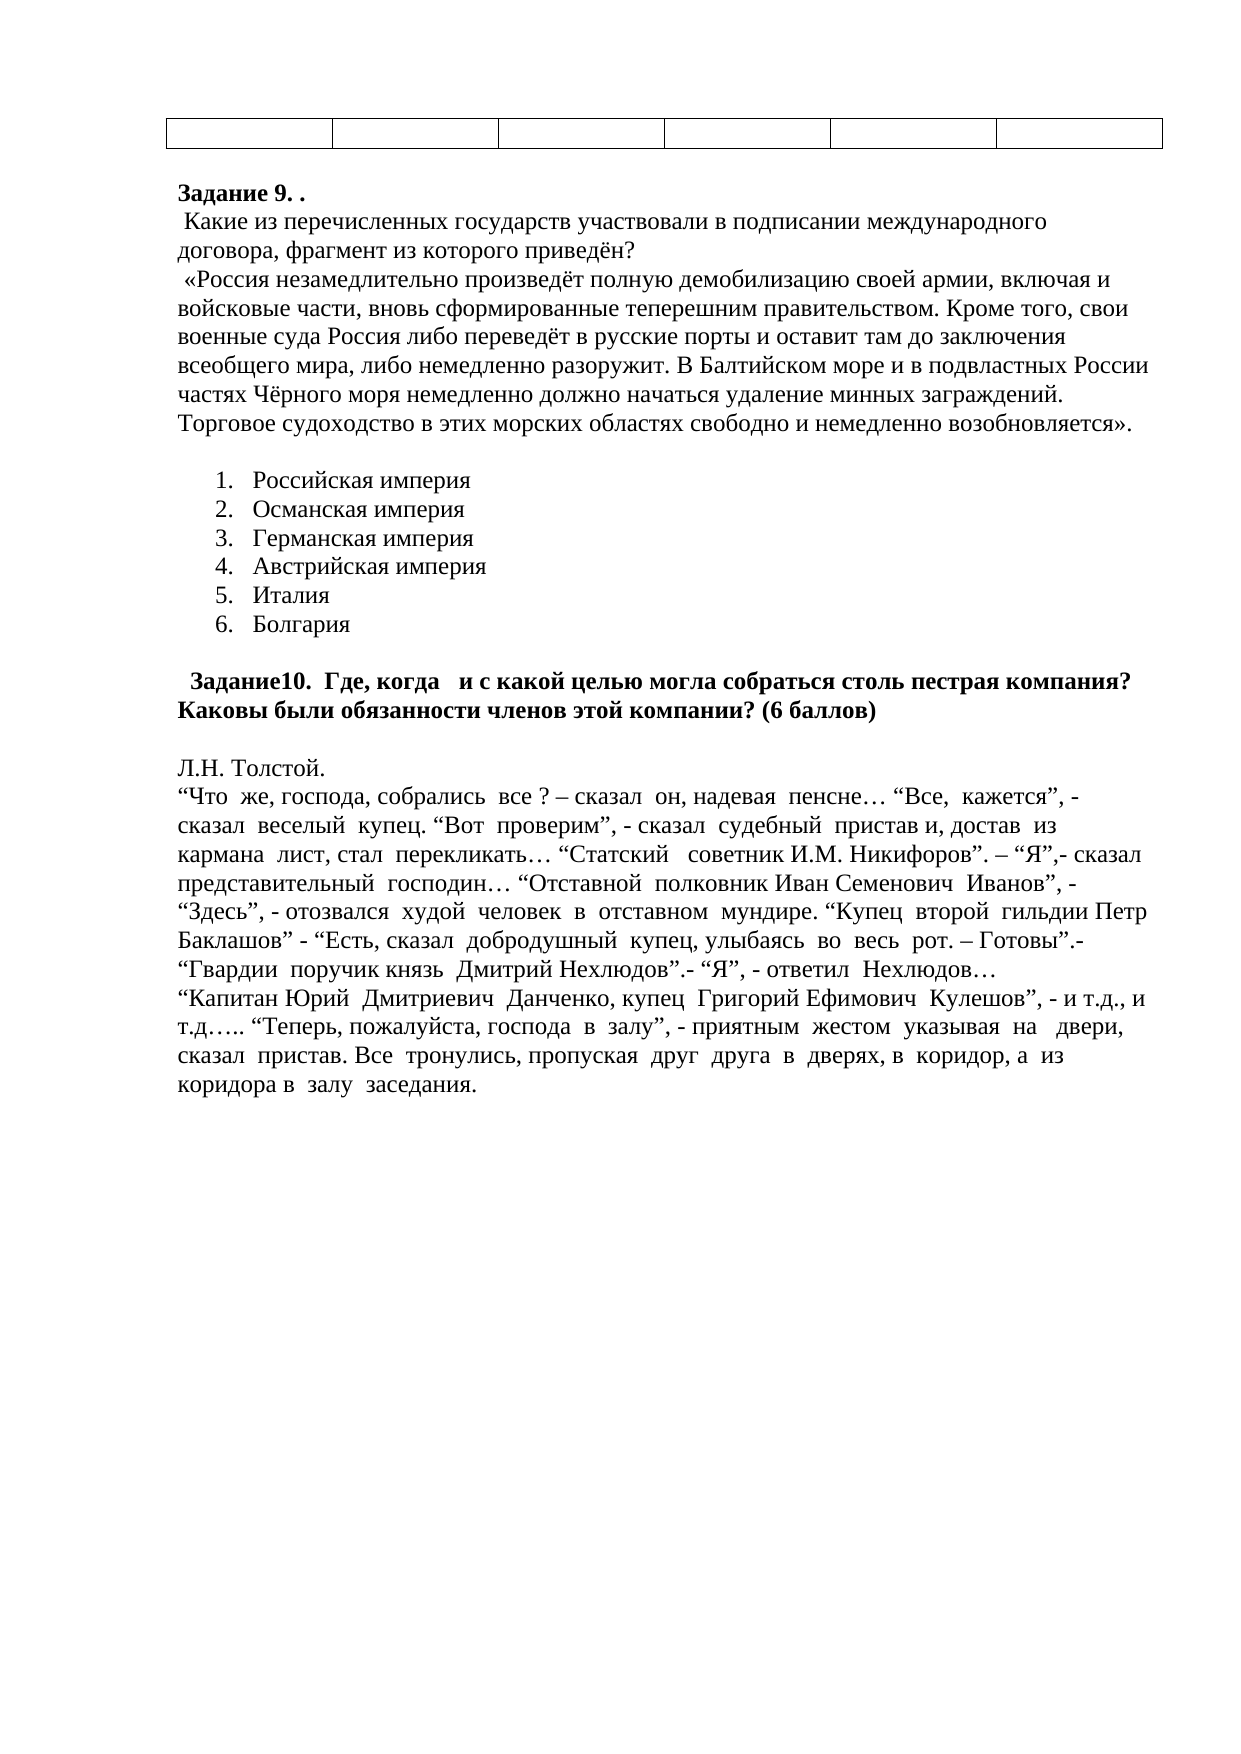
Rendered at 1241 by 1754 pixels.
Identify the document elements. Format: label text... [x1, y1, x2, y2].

text “Что же, господа, собрались все ? – сказал он, надевая пенсне… “Все, кажется”, - сказал веселый купец. “Вот проверим”, - сказал судебный пристав и, достав из кармана лист, стал перекликать… “Статский советник И.М. Никифоров”. – “Я”,- сказал представительный господин… “Отставной полковник Иван Семенович Иванов”, - “Здесь”, - отозвался худой человек в отставном мундире. “Купец второй гильдии Петр Баклашов” - “Есть, сказал добродушный купец, улыбаясь во весь рот. – Готовы”.- “Гвардии поручик князь Дмитрий Нехлюдов”.- “Я”, - ответил Нехлюдов… [177, 781, 1152, 983]
list Османская империя [215, 494, 1152, 523]
text Какие из перечисленных государств участвовали в подписании международного договора, фрагмент из которого приведён? [177, 206, 1152, 264]
table_header [333, 119, 498, 148]
list Российская империя [215, 465, 1152, 494]
text Л.Н. Толстой. [177, 753, 1152, 781]
table_header [997, 119, 1162, 148]
table_header [831, 119, 996, 148]
text «Россия незамедлительно произведёт полную демобилизацию своей армии, включая и войсковые части, вновь сформированные теперешним правительством. Кроме того, свои военные суда Россия либо переведёт в русские порты и оставит там до заключения всеобщего мира, либо немедленно разоружит. В Балтийском море и в подвластных России частях Чёрного моря немедленно должно начаться удаление минных заграждений. Торговое судоходство в этих морских областях свободно и немедленно возобновляется». [177, 264, 1152, 436]
text Задание10. Где, когда и с какой целью могла собраться столь пестрая компания? Каковы были обязанности членов этой компании? (6 баллов) [177, 666, 1152, 724]
list Австрийская империя [215, 551, 1152, 580]
list Италия [215, 580, 1152, 609]
list Германская империя [215, 523, 1152, 551]
table_header [499, 119, 664, 148]
table_header [665, 119, 830, 148]
list Болгария [215, 609, 1152, 638]
text Задание 9. . [177, 178, 1152, 206]
text “Капитан Юрий Дмитриевич Данченко, купец Григорий Ефимович Кулешов”, - и т.д., и т.д….. “Теперь, пожалуйста, господа в залу”, - приятным жестом указывая на двери, сказал пристав. Все тронулись, пропуская друг друга в дверях, в коридор, а из коридора в залу заседания. [177, 983, 1152, 1098]
table_header [167, 119, 332, 148]
